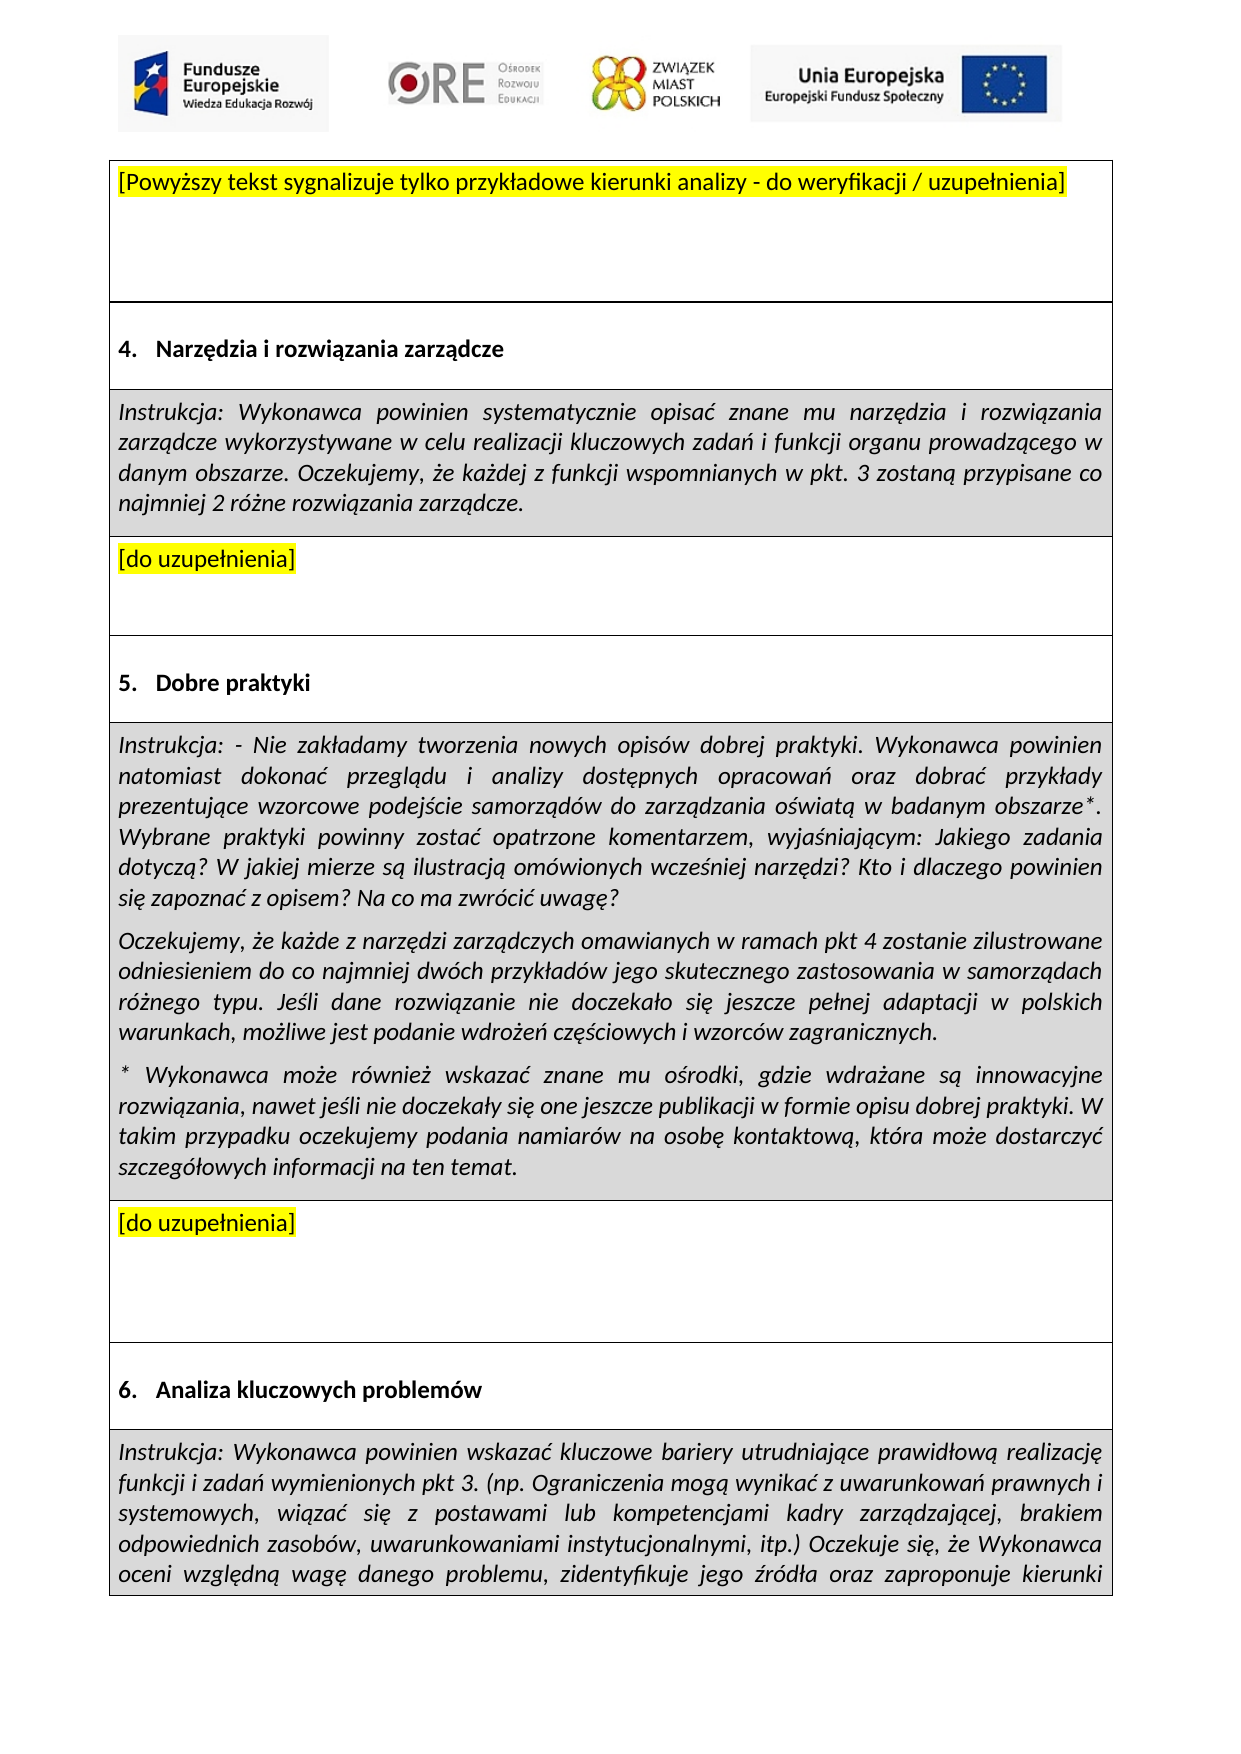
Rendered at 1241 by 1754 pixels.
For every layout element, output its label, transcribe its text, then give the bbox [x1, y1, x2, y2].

table_cell Analiza kluczowych problemów [110, 1343, 1112, 1429]
table_cell [do uzupełnienia] [110, 1201, 1112, 1342]
table_cell Instrukcja: Wykonawca powinien systematycznie opisać znane mu narzędzia i rozwiązania zarządcze wykorzystywane w celu realizacji kluczowych zadań i funkcji organu prowadzącego w danym obszarze. Oczekujemy, że każdej z funkcji wspomnianych w pkt. 3 zostaną przypisane co najmniej 2 różne rozwiązania zarządcze. [110, 390, 1112, 536]
table_cell Dobre praktyki [110, 636, 1112, 722]
table_cell Instrukcja: - Nie zakładamy tworzenia nowych opisów dobrej praktyki. Wykonawca powinien natomiast dokonać przeglądu i analizy dostępnych opracowań oraz dobrać przykłady prezentujące wzorcowe podejście samorządów do zarządzania oświatą w badanym obszarze*. Wybrane praktyki powinny zostać opatrzone komentarzem, wyjaśniającym: Jakiego zadania dotyczą? W jakiej mierze są ilustracją omówionych wcześniej narzędzi? Kto i dlaczego powinien się zapoznać z opisem? Na co ma zwrócić uwagę? Oczekujemy, że każde z narzędzi zarządczych omawianych w ramach pkt 4 zostanie zilustrowane odniesieniem do co najmniej dwóch przykładów jego skutecznego zastosowania w samorządach różnego typu. Jeśli dane rozwiązanie nie doczekało się jeszcze pełnej adaptacji w polskich warunkach, możliwe jest podanie wdrożeń częściowych i wzorców zagranicznych. * Wykonawca może również wskazać znane mu ośrodki, gdzie wdrażane są innowacyjne rozwiązania, nawet jeśli nie doczekały się one jeszcze publikacji w formie opisu dobrej praktyki. W takim przypadku oczekujemy podania namiarów na osobę kontaktową, która może dostarczyć szczegółowych informacji na ten temat. [110, 723, 1112, 1200]
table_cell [110, 161, 1112, 301]
picture [118, 35, 1064, 132]
table_cell [do uzupełnienia] [110, 537, 1112, 635]
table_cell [110, 1430, 1112, 1595]
table_cell Narzędzia i rozwiązania zarządcze [110, 303, 1112, 389]
